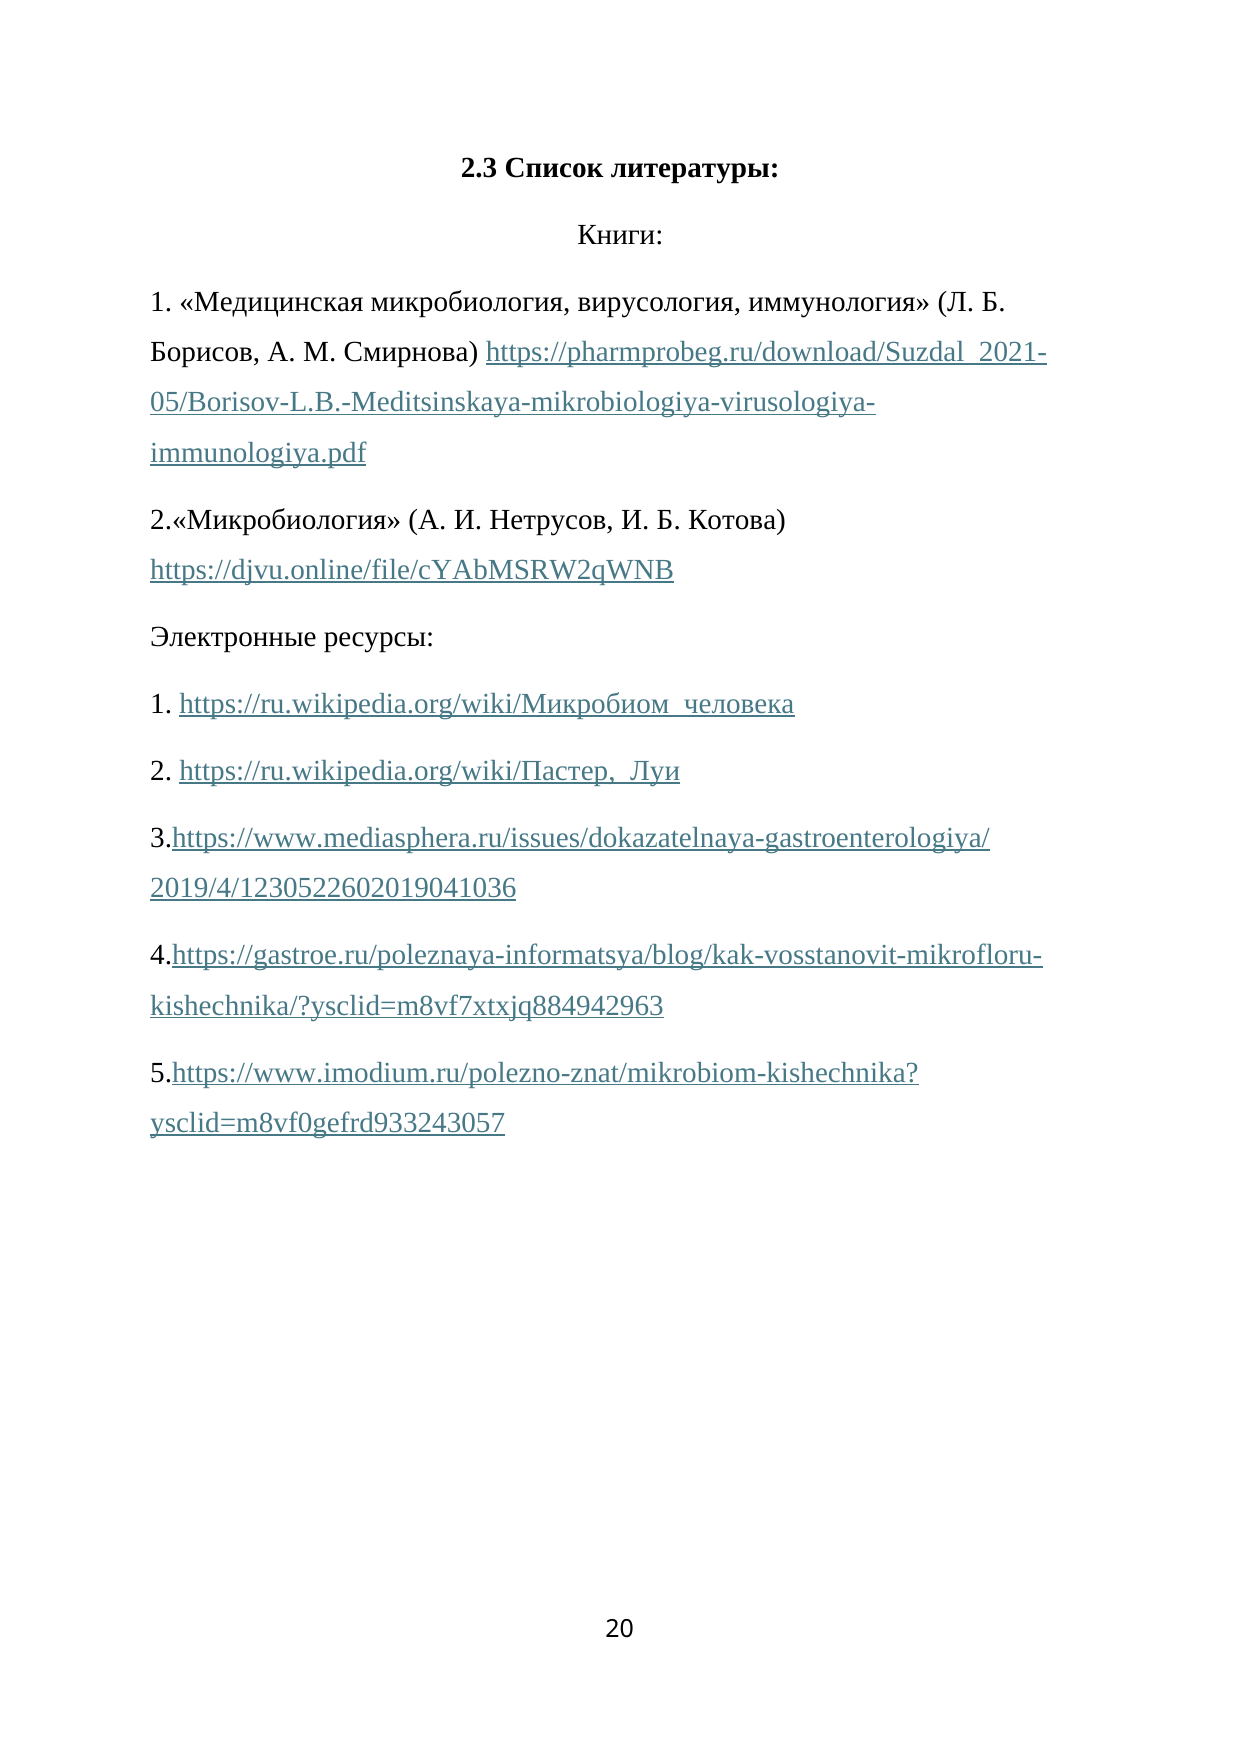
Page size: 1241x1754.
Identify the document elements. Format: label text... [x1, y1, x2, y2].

text 5.https://www.imodium.ru/polezno-znat/mikrobiom-kishechnika?ysclid=m8vf0gefrd933243057 [150, 1055, 1090, 1138]
text 2.«Микробиология» (А. И. Нетрусов, И. Б. Котова) https://djvu.online/file/cYAbMSRW2qWNB [150, 502, 1090, 586]
text 2. https://ru.wikipedia.org/wiki/Пастер,_Луи [150, 753, 1090, 787]
text 4.https://gastroe.ru/poleznaya-informatsya/blog/kak-vosstanovit-mikrofloru-kishechnika/?ysclid=m8vf7xtxjq884942963 [150, 937, 1090, 1021]
text Электронные ресурсы: [150, 619, 1090, 653]
text 1. «Медицинская микробиология, вирусология, иммунология» (Л. Б. Борисов, А. М. Смирнова) https://pharmprobeg.ru/download/Suzdal_2021-05/Borisov-L.B.-Meditsinskaya-mikrobiologiya-virusologiya-immunologiya.pdf [150, 284, 1090, 468]
text 1. https://ru.wikipedia.org/wiki/Микробиом_человека [150, 686, 1090, 720]
text 2.3 Список литературы: [150, 150, 1090, 183]
text Книги: [150, 217, 1090, 251]
text 3.https://www.mediasphera.ru/issues/dokazatelnaya-gastroenterologiya/2019/4/1230522602019041036 [150, 820, 1090, 904]
